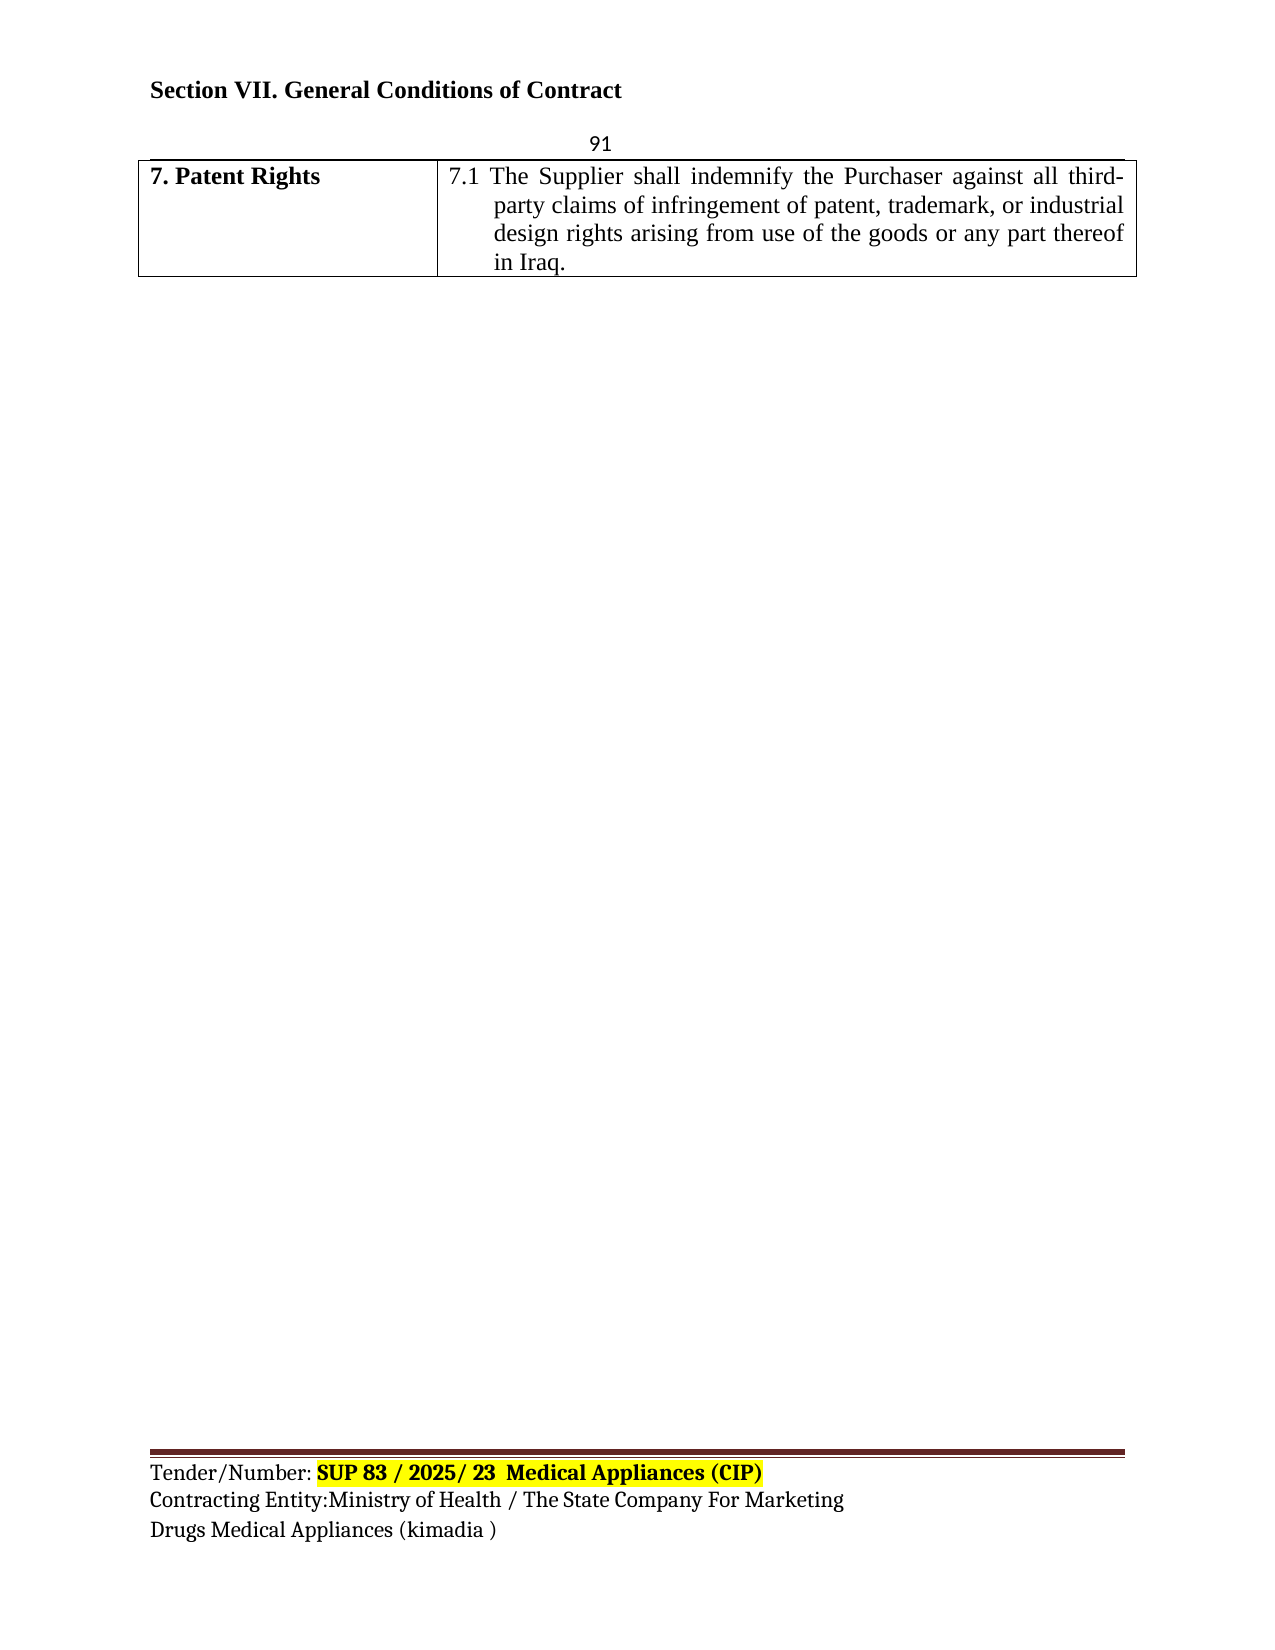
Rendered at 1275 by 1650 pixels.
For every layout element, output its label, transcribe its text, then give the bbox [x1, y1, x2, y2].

table_cell 7.1 The Supplier shall indemnify the Purchaser against all third-party claims of infringement of patent, trademark, or industrial design rights arising from use of the goods or any part thereof in Iraq. [438, 161, 1136, 276]
table_cell 7. Patent Rights [139, 161, 437, 276]
